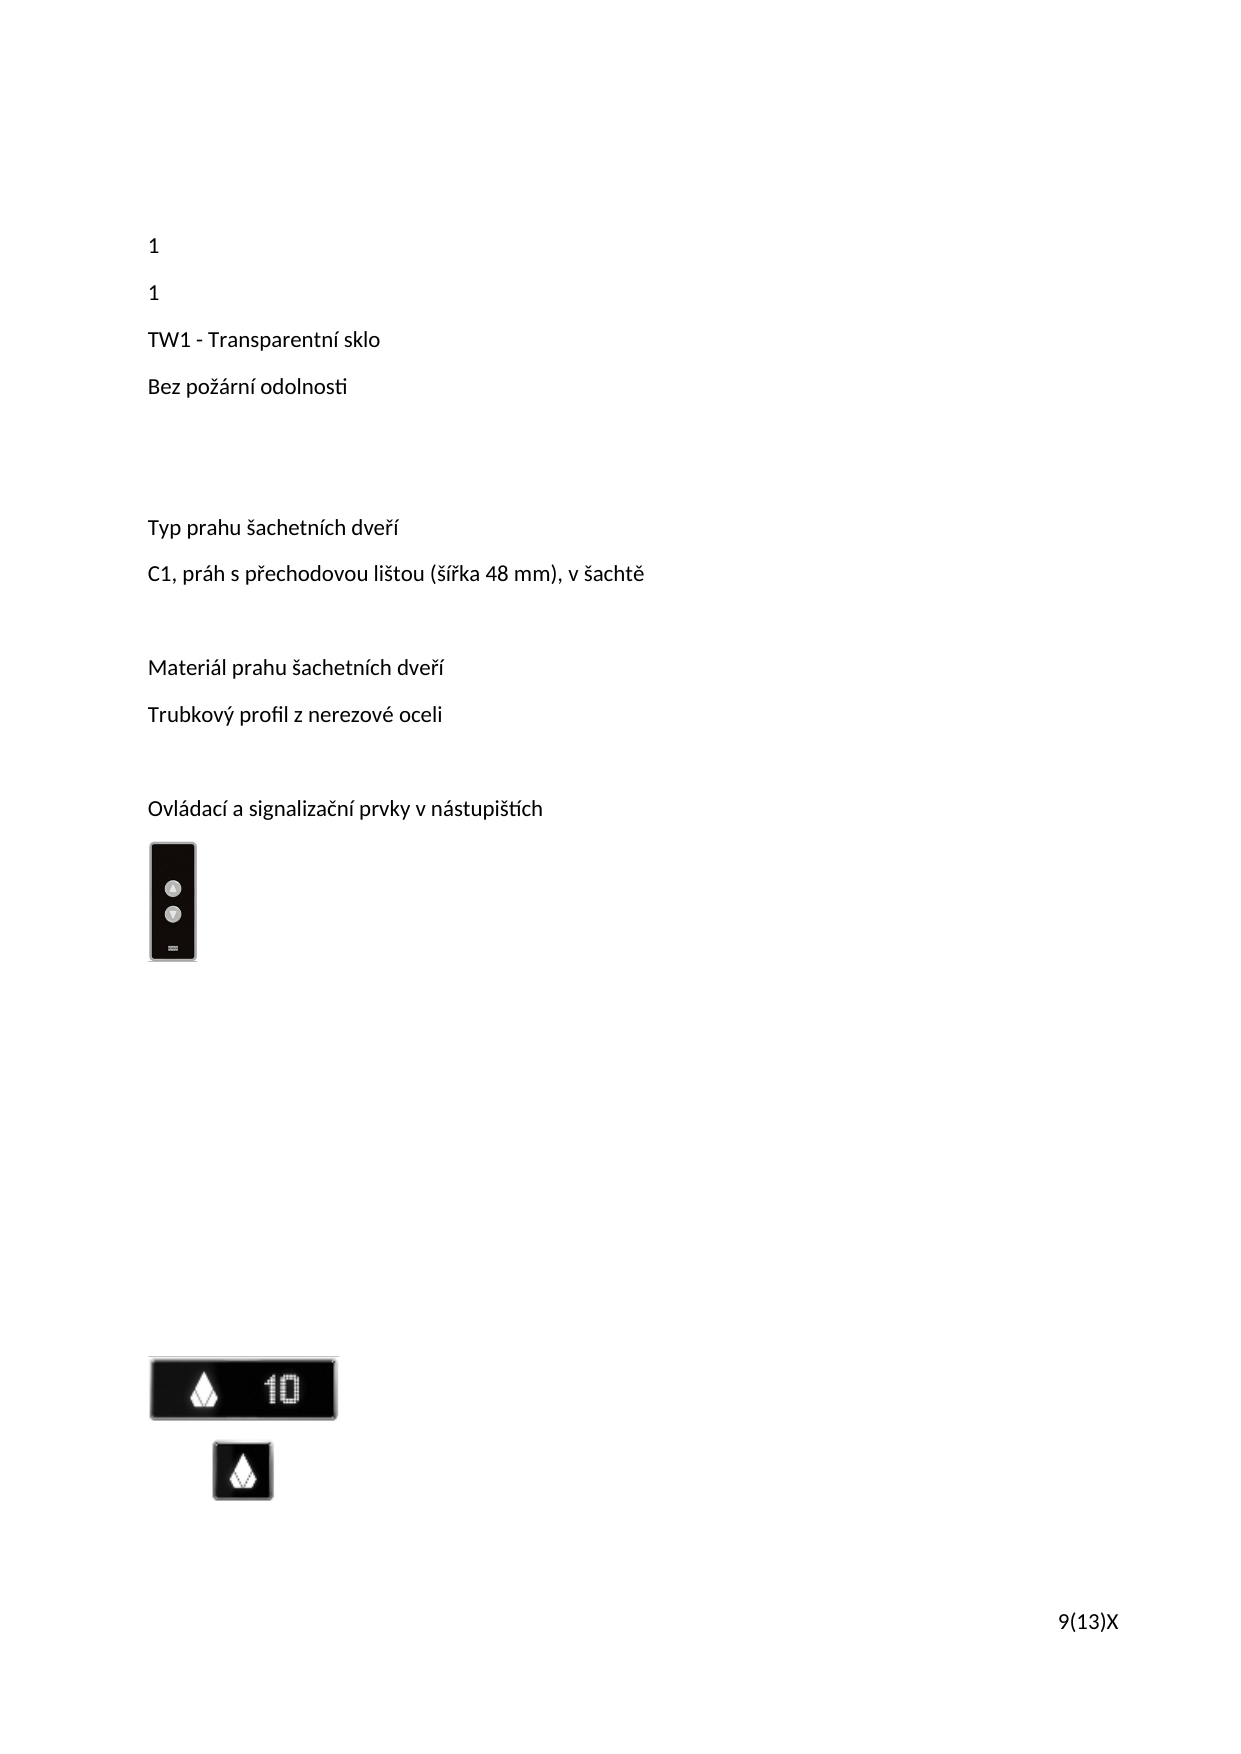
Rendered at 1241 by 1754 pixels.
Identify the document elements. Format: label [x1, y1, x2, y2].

picture [147, 840, 198, 962]
picture [147, 1355, 340, 1504]
